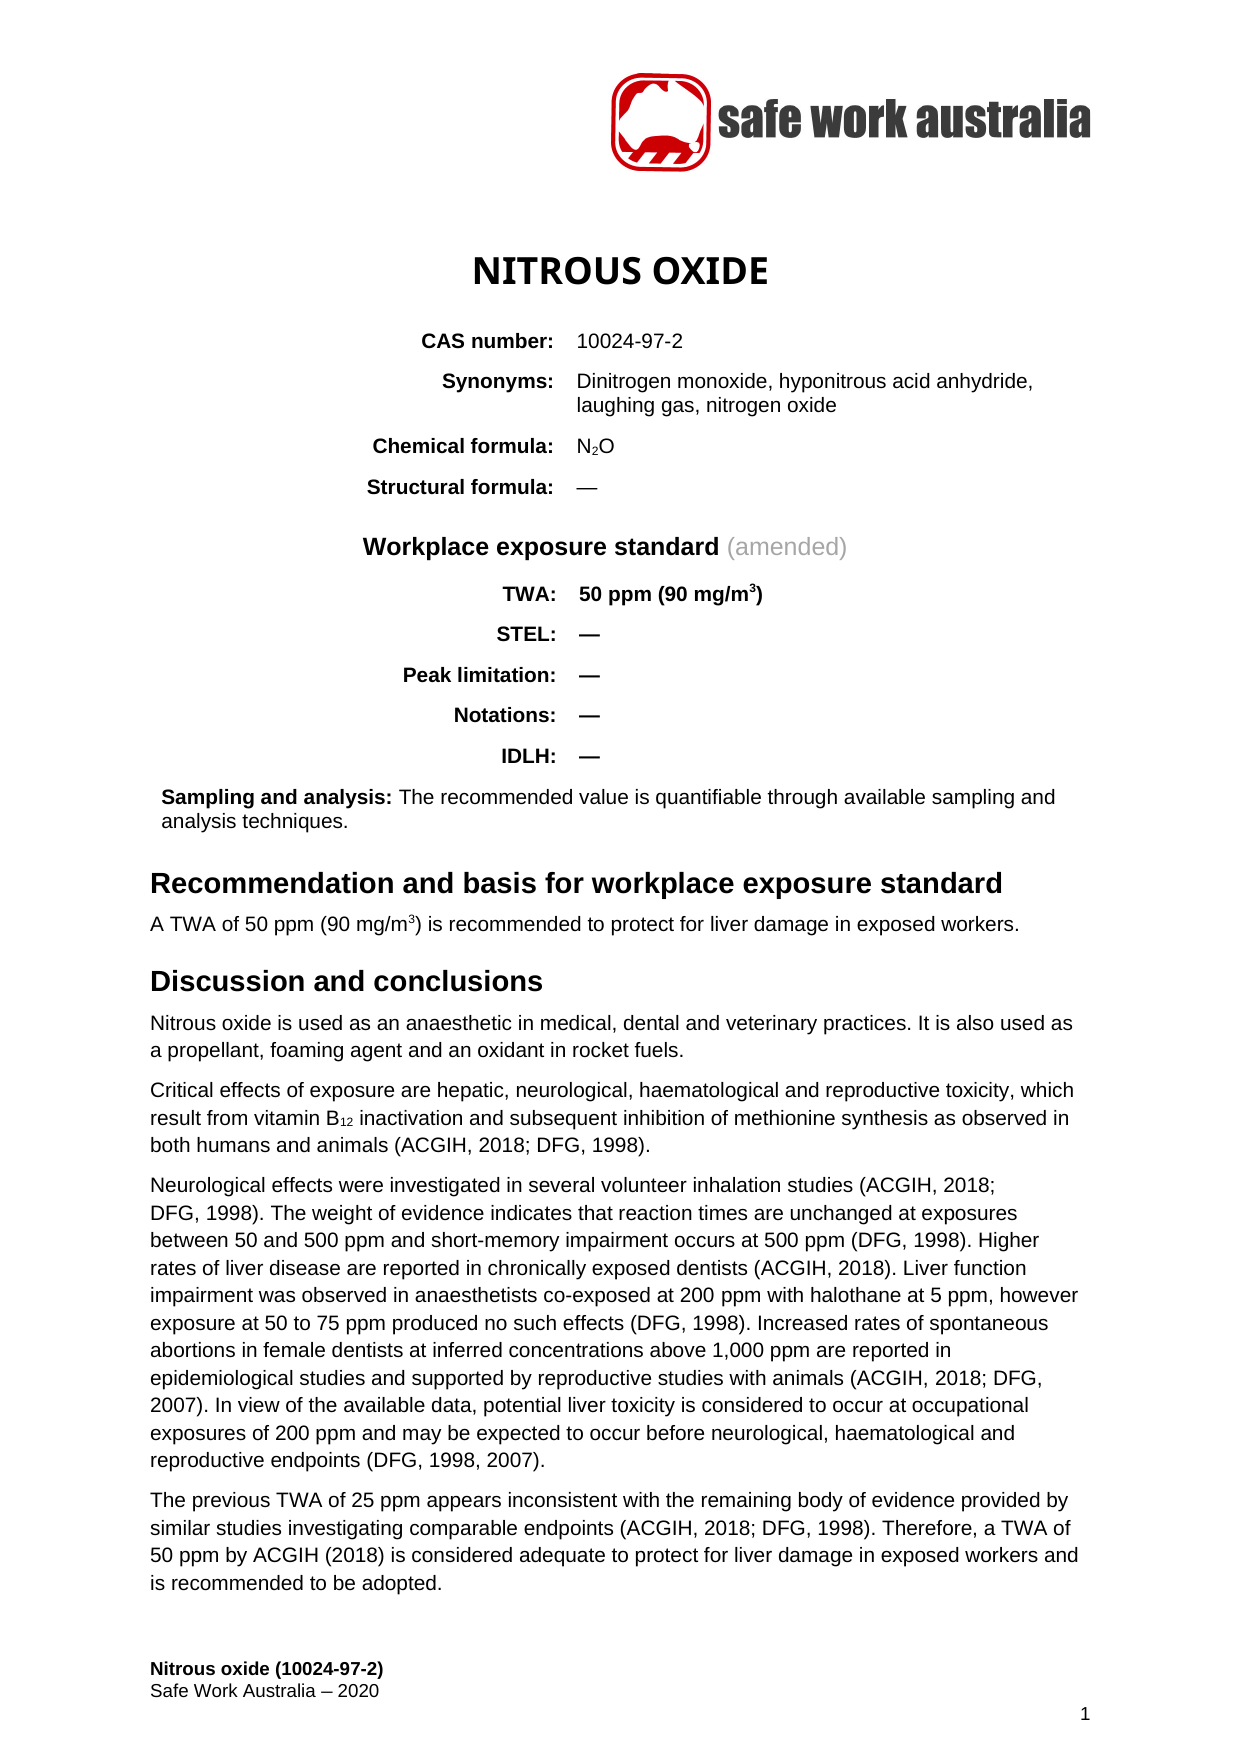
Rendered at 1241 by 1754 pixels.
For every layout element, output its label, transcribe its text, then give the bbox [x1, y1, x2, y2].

table_cell — [568, 614, 1090, 654]
table_cell N2O [565, 426, 1090, 466]
table_cell — [565, 466, 1090, 507]
text Neurological effects were investigated in several volunteer inhalation studies (ACGIH, 2018; DFG, 1998). The weight of evidence indicates that reaction times are unchanged at exposures between 50 and 500 ppm and short-memory impairment occurs at 500 ppm (DFG, 1998). Higher rates of liver disease are reported in chronically exposed dentists (ACGIH, 2018). Liver function impairment was observed in anaesthetists co-exposed at 200 ppm with halothane at 5 ppm, however exposure at 50 to 75 ppm produced no such effects (DFG, 1998). Increased rates of spontaneous abortions in female dentists at inferred concentrations above 1,000 ppm are reported in epidemiological studies and supported by reproductive studies with animals (ACGIH, 2018; DFG, 2007). In view of the available data, potential liver toxicity is considered to occur at occupational exposures of 200 ppm and may be expected to occur before neurological, haematological and reproductive endpoints (DFG, 1998, 2007). [150, 1173, 1090, 1472]
table_cell Peak limitation: [150, 654, 568, 695]
table_cell Dinitrogen monoxide, hyponitrous acid anhydride, laughing gas, nitrogen oxide [565, 361, 1090, 426]
subtitle Discussion and conclusions [150, 964, 1090, 998]
text A TWA of 50 ppm (90 mg/m3) is recommended to protect for liver damage in exposed workers. [150, 912, 1090, 936]
table_cell — [568, 736, 1090, 776]
table_cell Notations: [150, 695, 568, 736]
table_cell Chemical formula: [150, 426, 565, 466]
text The previous TWA of 25 ppm appears inconsistent with the remaining body of evidence provided by similar studies investigating comparable endpoints (ACGIH, 2018; DFG, 1998). Therefore, a TWA of 50 ppm by ACGIH (2018) is considered adequate to protect for liver damage in exposed workers and is recommended to be adopted. [150, 1488, 1090, 1594]
table_header TWA: [150, 573, 568, 614]
table_cell Sampling and analysis: [150, 776, 1090, 841]
text Nitrous oxide is used as an anaesthetic in medical, dental and veterinary practices. It is also used as a propellant, foaming agent and an oxidant in rocket fuels. [150, 1010, 1090, 1062]
picture [608, 73, 1091, 172]
subtitle Recommendation and basis for workplace exposure standard [150, 866, 1090, 899]
table_cell IDLH: [150, 736, 568, 776]
table_header CAS number: [150, 320, 565, 361]
table_cell — [568, 654, 1090, 695]
table_header 50 ppm (90 mg/m3) [568, 573, 1090, 614]
table_cell STEL: [150, 614, 568, 654]
table_cell — [568, 695, 1090, 736]
table_cell Structural formula: [150, 466, 565, 507]
table_cell Synonyms: [150, 361, 565, 426]
text Workplace exposure standard [150, 532, 1090, 561]
text Critical effects of exposure are hepatic, neurological, haematological and reproductive toxicity, which result from vitamin B12 inactivation and subsequent inhibition of methionine synthesis as observed in both humans and animals (ACGIH, 2018; DFG, 1998). [150, 1078, 1090, 1157]
table_header 10024-97-2 [565, 320, 1090, 361]
